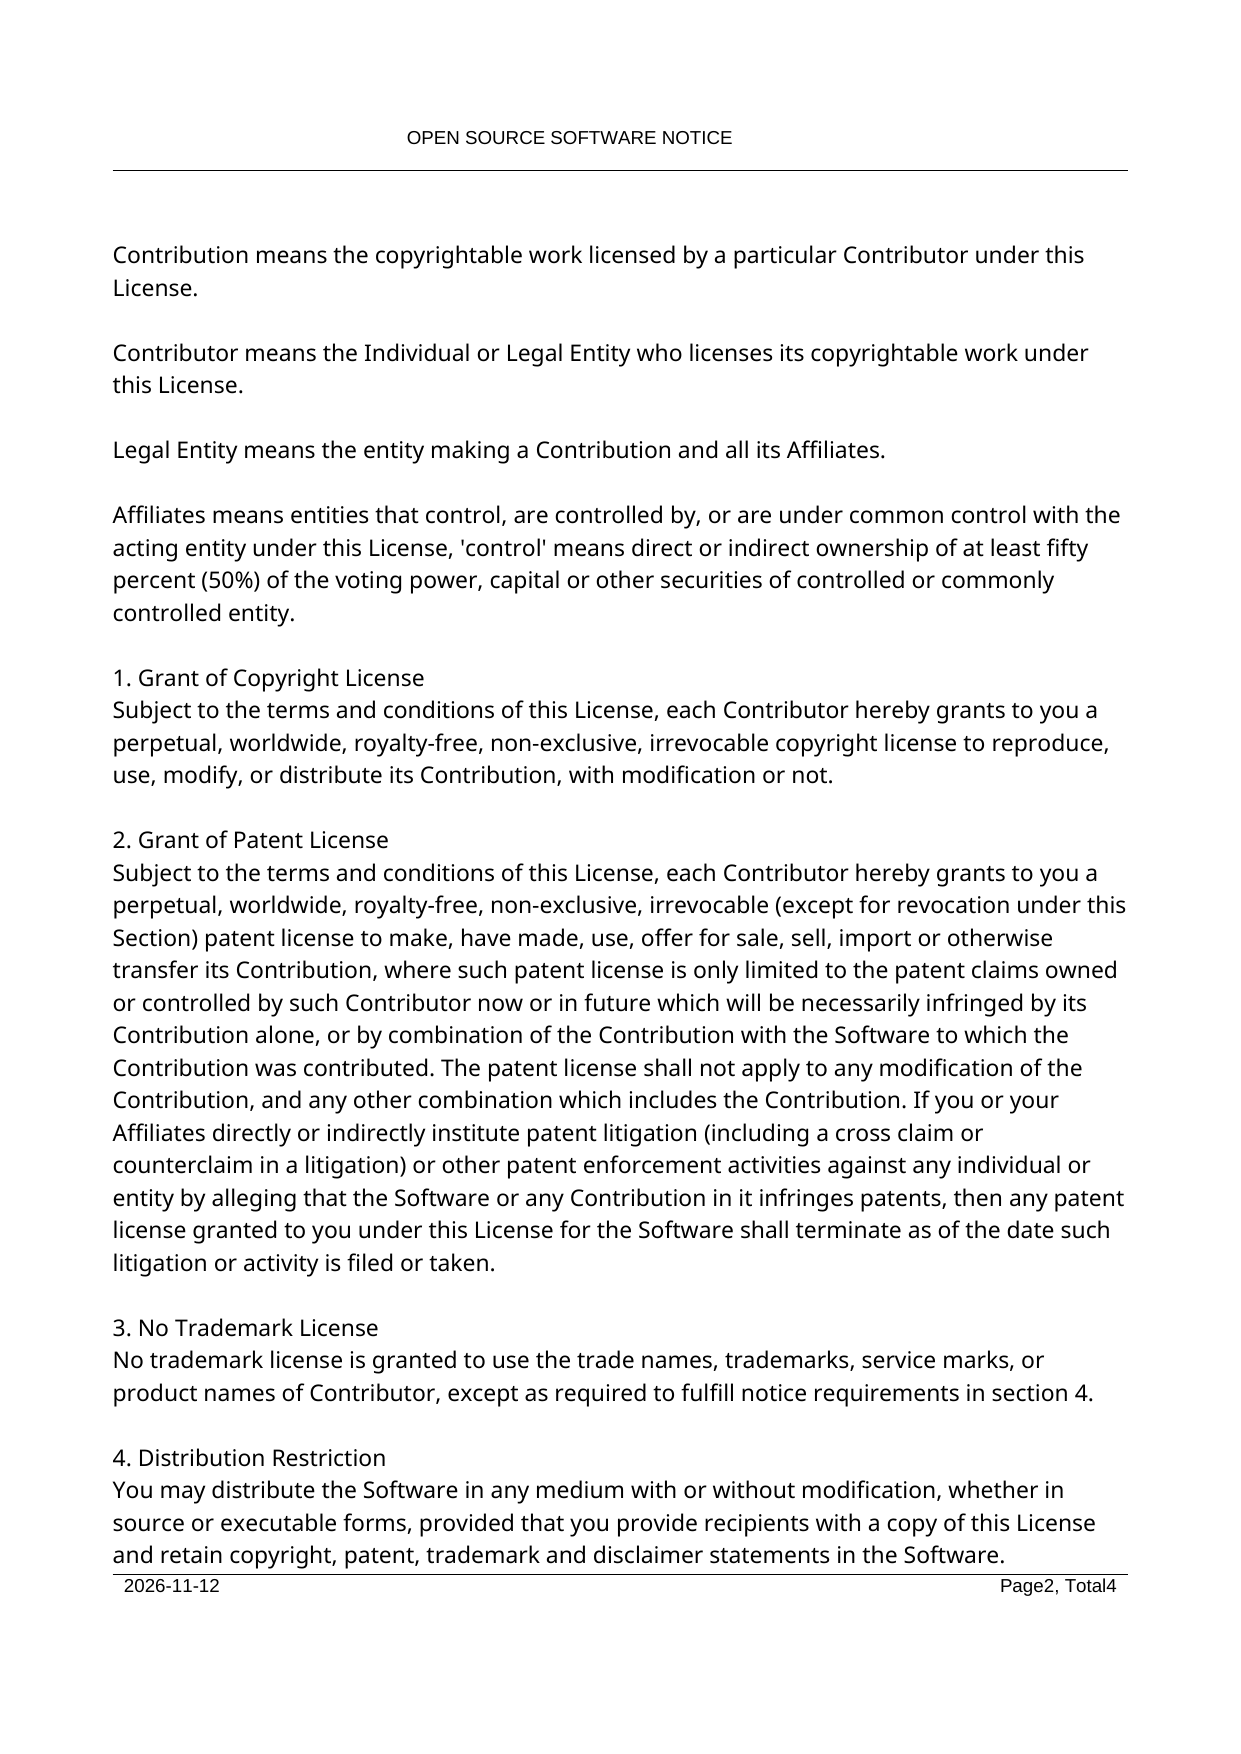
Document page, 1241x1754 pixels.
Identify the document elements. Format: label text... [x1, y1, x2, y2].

text You may distribute the Software in any medium with or without modification, whether in source or executable forms, provided that you provide recipients with a copy of this License and retain copyright, patent, trademark and disclaimer statements in the Software. [112, 1474, 1128, 1571]
text 1. Grant of Copyright License [112, 661, 1128, 694]
text Subject to the terms and conditions of this License, each Contributor hereby grants to you a perpetual, worldwide, royalty-free, non-exclusive, irrevocable copyright license to reproduce, use, modify, or distribute its Contribution, with modification or not. [112, 694, 1128, 791]
text No trademark license is granted to use the trade names, trademarks, service marks, or product names of Contributor, except as required to fulfill notice requirements in section 4. [112, 1344, 1128, 1409]
text 4. Distribution Restriction [112, 1441, 1128, 1474]
text Subject to the terms and conditions of this License, each Contributor hereby grants to you a perpetual, worldwide, royalty-free, non-exclusive, irrevocable (except for revocation under this Section) patent license to make, have made, use, offer for sale, sell, import or otherwise transfer its Contribution, where such patent license is only limited to the patent claims owned or controlled by such Contributor now or in future which will be necessarily infringed by its Contribution alone, or by combination of the Contribution with the Software to which the Contribution was contributed. The patent license shall not apply to any modification of the Contribution, and any other combination which includes the Contribution. If you or your Affiliates directly or indirectly institute patent litigation (including a cross claim or counterclaim in a litigation) or other patent enforcement activities against any individual or entity by alleging that the Software or any Contribution in it infringes patents, then any patent license granted to you under this License for the Software shall terminate as of the date such litigation or activity is filed or taken. [112, 856, 1128, 1279]
text Contribution means the copyrightable work licensed by a particular Contributor under this License. [112, 239, 1128, 304]
text Contributor means the Individual or Legal Entity who licenses its copyrightable work under this License. [112, 336, 1128, 401]
text Legal Entity means the entity making a Contribution and all its Affiliates. [112, 434, 1128, 466]
text Affiliates means entities that control, are controlled by, or are under common control with the acting entity under this License, 'control' means direct or indirect ownership of at least fifty percent (50%) of the voting power, capital or other securities of controlled or commonly controlled entity. [112, 499, 1128, 629]
text 3. No Trademark License [112, 1311, 1128, 1344]
text 2. Grant of Patent License [112, 824, 1128, 856]
